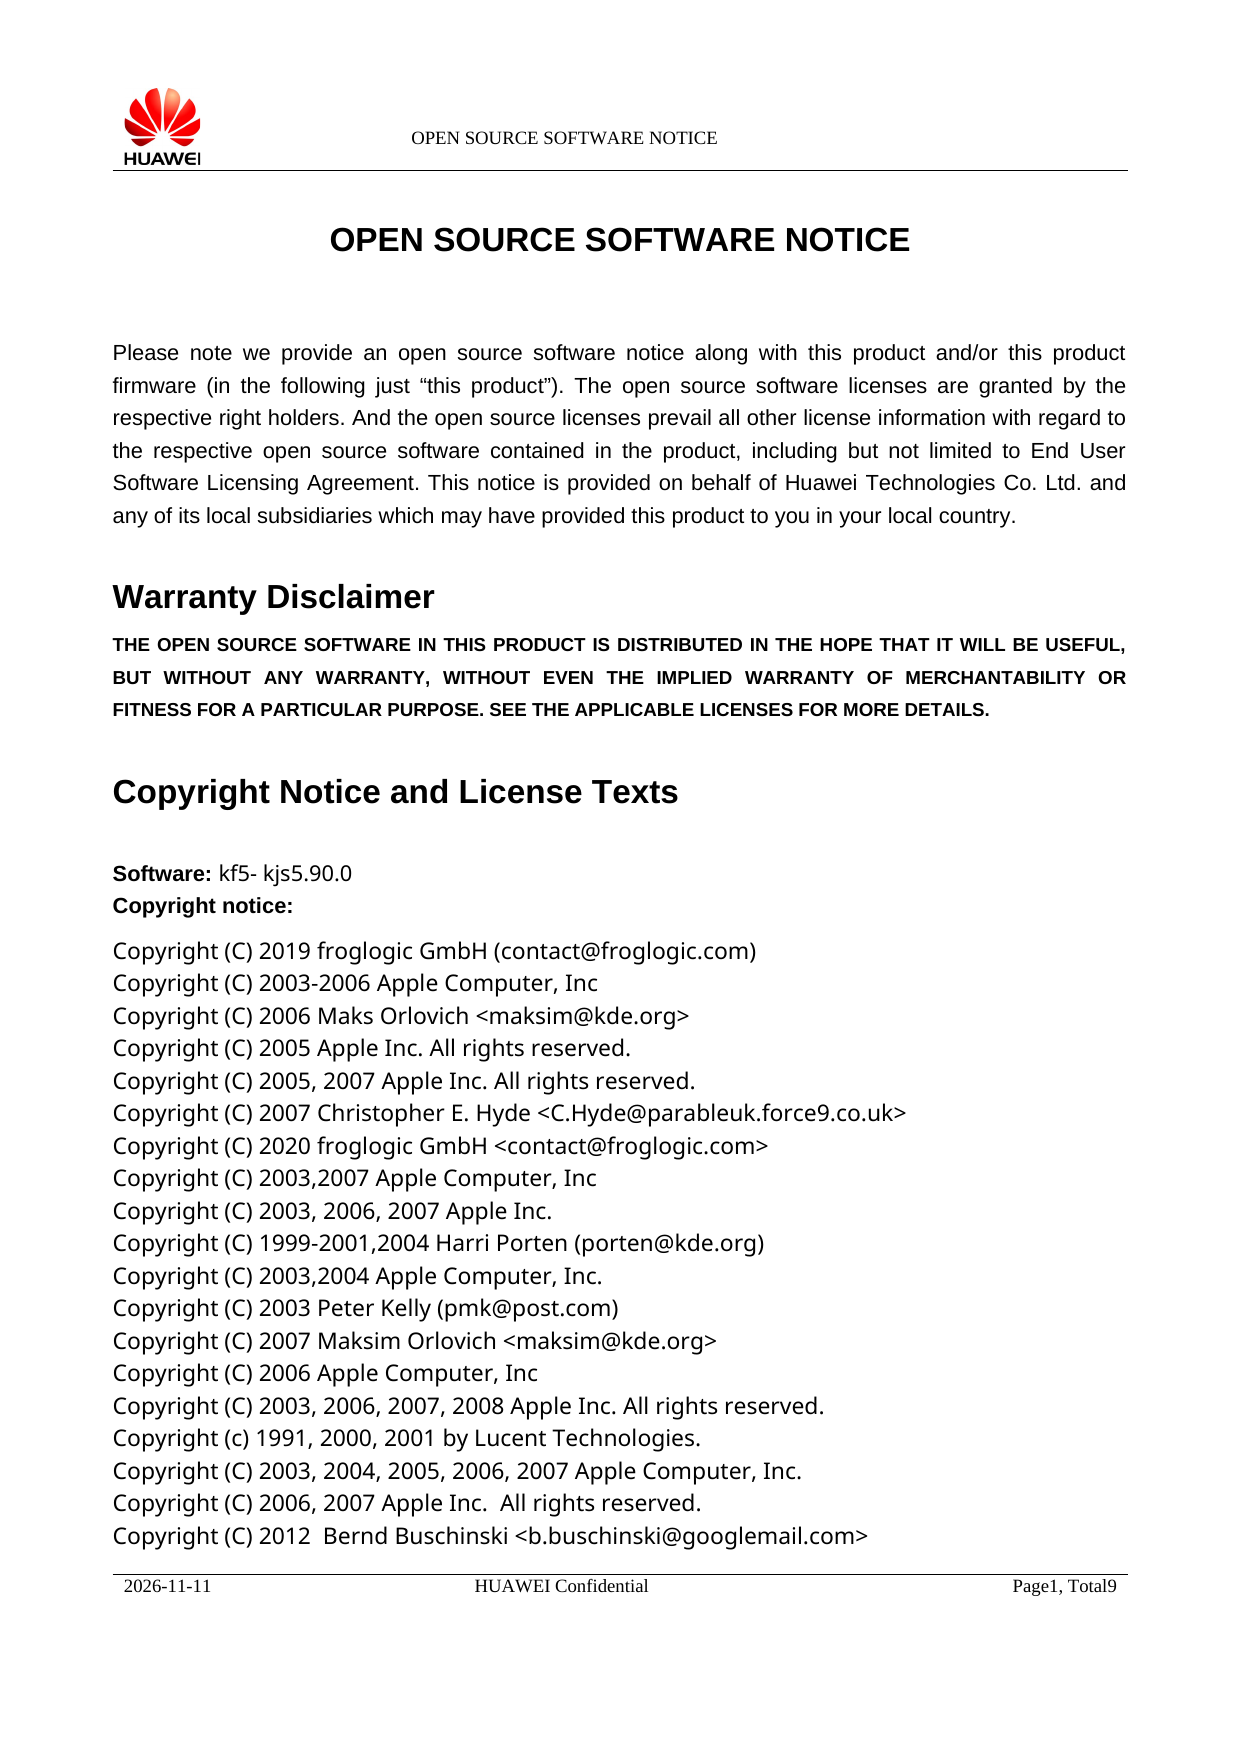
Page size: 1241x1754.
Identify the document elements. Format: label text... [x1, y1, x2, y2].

text Please note we provide an open source software notice along with this product and/or this product firmware (in the following just “this product”). The open source software licenses are granted by the respective right holders. And the open source licenses prevail all other license information with regard to the respective open source software contained in the product, including but not limited to End User Software Licensing Agreement. This notice is provided on behalf of Huawei Technologies Co. Ltd. and any of its local subsidiaries which may have provided this product to you in your local country. [112, 336, 1128, 531]
text Copyright Notice and License Texts [112, 759, 1128, 824]
title Software: kf5- kjs5.90.0 [112, 856, 1128, 889]
text Copyright notice: [112, 889, 1128, 921]
picture [124, 88, 201, 165]
text OPEN SOURCE SOFTWARE NOTICE [112, 206, 1128, 271]
text The open source software in this product is distributed in the hope that it will be useful, but WITHOUT ANY WARRANTY, without even the implied warranty of MERCHANTABILITY or FITNESS FOR A PARTICULAR PURPOSE. See the applicable licenses for more details. [112, 629, 1128, 726]
text Warranty Disclaimer [112, 564, 1128, 629]
